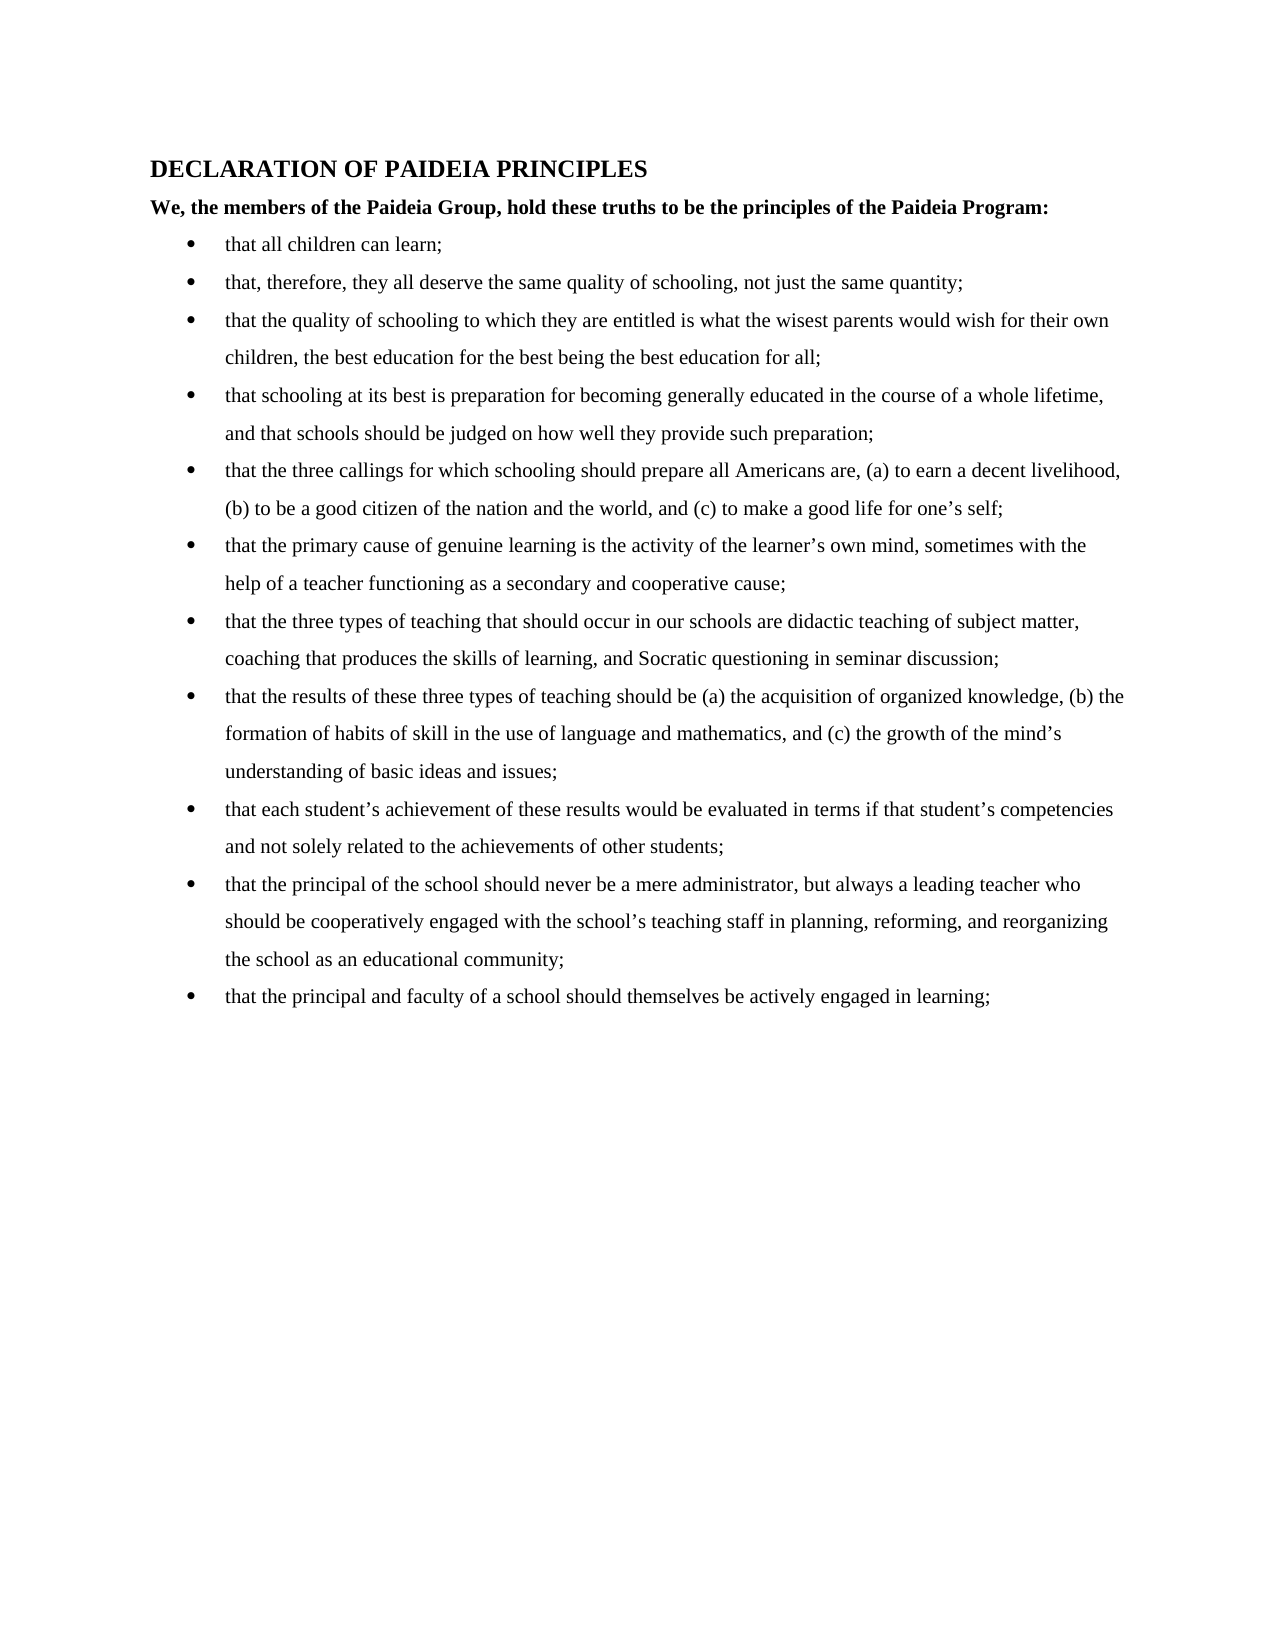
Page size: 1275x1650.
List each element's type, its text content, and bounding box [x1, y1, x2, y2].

list that the principal and faculty of a school should themselves be actively engaged in learning; [187, 978, 1125, 1015]
list that the results of these three types of teaching should be (a) the acquisition of organized knowledge, (b) the formation of habits of skill in the use of language and mathematics, and (c) the growth of the mind’s understanding of basic ideas and issues; [187, 677, 1125, 789]
list that the three callings for which schooling should prepare all Americans are, (a) to earn a decent livelihood, (b) to be a good citizen of the nation and the world, and (c) to make a good life for one’s self; [187, 451, 1125, 526]
list that the principal of the school should never be a mere administrator, but always a leading teacher who should be cooperatively engaged with the school’s teaching staff in planning, reforming, and reorganizing the school as an educational community; [187, 865, 1125, 977]
text We, the members of the Paideia Group, hold these truths to be the principles of the Paideia Program: [150, 188, 1125, 225]
text DECLARATION OF PAIDEIA PRINCIPLES [150, 150, 1125, 188]
list that schooling at its best is preparation for becoming generally educated in the course of a whole lifetime, and that schools should be judged on how well they provide such preparation; [187, 376, 1125, 451]
list that the quality of schooling to which they are entitled is what the wisest parents would wish for their own children, the best education for the best being the best education for all; [187, 301, 1125, 376]
list that the primary cause of genuine learning is the activity of the learner’s own mind, sometimes with the help of a teacher functioning as a secondary and cooperative cause; [187, 527, 1125, 602]
list that the three types of teaching that should occur in our schools are didactic teaching of subject matter, coaching that produces the skills of learning, and Socratic questioning in seminar discussion; [187, 602, 1125, 677]
list that each student’s achievement of these results would be evaluated in terms if that student’s competencies and not solely related to the achievements of other students; [187, 790, 1125, 865]
list that, therefore, they all deserve the same quality of schooling, not just the same quantity; [187, 263, 1125, 301]
list that all children can learn; [187, 226, 1125, 263]
